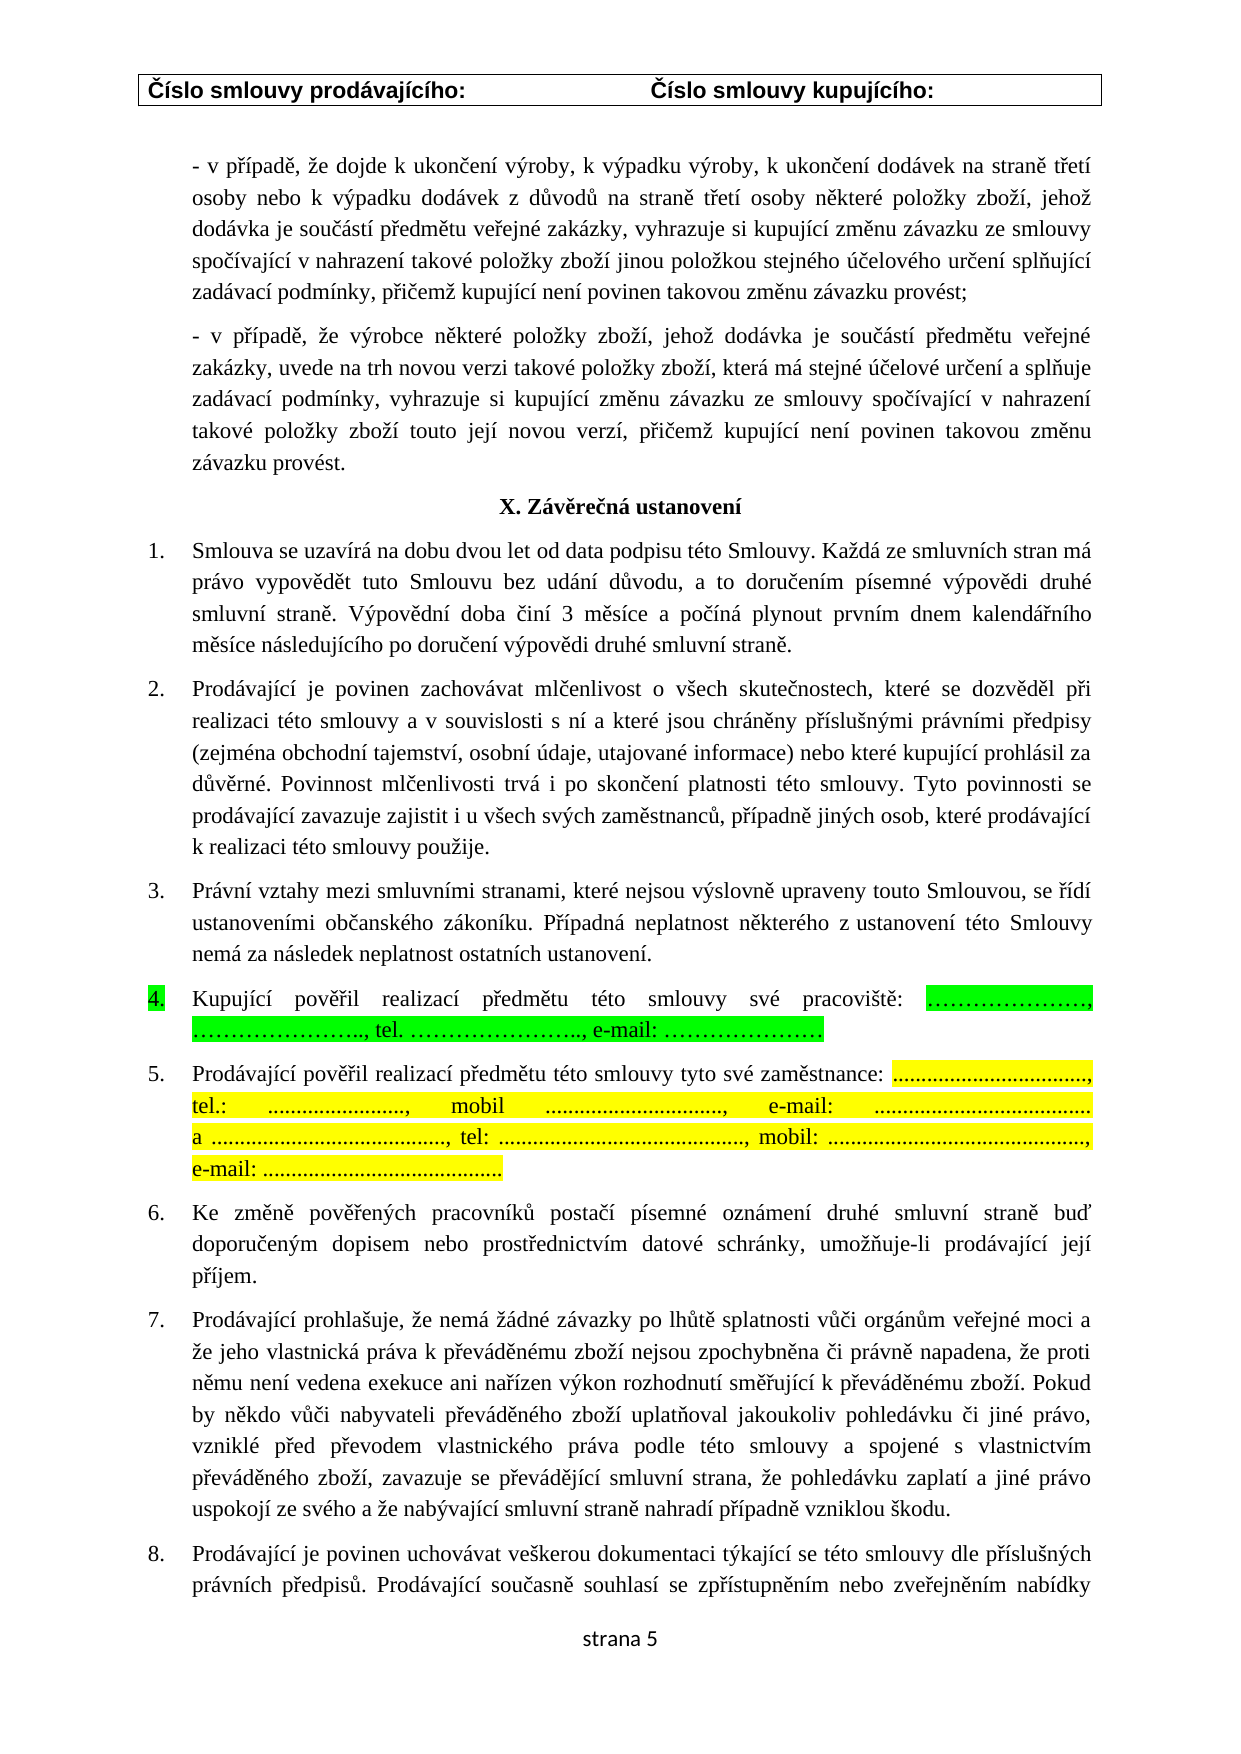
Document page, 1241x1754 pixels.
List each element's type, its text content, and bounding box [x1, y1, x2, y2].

list - v případě, že výrobce některé položky zboží, jehož dodávka je součástí předmětu veřejné zakázky, uvede na trh novou verzi takové položky zboží, která má stejné účelové určení a splňuje zadávací podmínky, vyhrazuje si kupující změnu závazku ze smlouvy spočívající v nahrazení takové položky zboží touto její novou verzí, přičemž kupující není povinen takovou změnu závazku provést. [192, 322, 1093, 475]
list Kupující pověřil realizací předmětu této smlouvy své pracoviště: …………………, ………………….., tel. ………………….., e-mail: ………………… [148, 984, 1093, 1042]
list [148, 1539, 1093, 1597]
list Prodávající prohlašuje, že nemá žádné závazky po lhůtě splatnosti vůči orgánům veřejné moci a že jeho vlastnická práva k převáděnému zboží nejsou zpochybněna či právně napadena, že proti němu není vedena exekuce ani nařízen výkon rozhodnutí směřující k převáděnému zboží. Pokud by někdo vůči nabyvateli převáděného zboží uplatňoval jakoukoliv pohledávku či jiné právo, vzniklé před převodem vlastnického práva podle této smlouvy a spojené s vlastnictvím převáděného zboží, zavazuje se převádějící smluvní strana, že pohledávku zaplatí a jiné právo uspokojí ze svého a že nabývající smluvní straně nahradí případně vzniklou škodu. [148, 1306, 1093, 1522]
list Smlouva se uzavírá na dobu dvou let od data podpisu této Smlouvy. Každá ze smluvních stran má právo vypovědět tuto Smlouvu bez udání důvodu, a to doručením písemné výpovědi druhé smluvní straně. Výpovědní doba činí 3 měsíce a počíná plynout prvním dnem kalendářního měsíce následujícího po doručení výpovědi druhé smluvní straně. [148, 537, 1093, 658]
list Ke změně pověřených pracovníků postačí písemné oznámení druhé smluvní straně buď doporučeným dopisem nebo prostřednictvím datové schránky, umožňuje-li prodávající její příjem. [148, 1199, 1093, 1288]
list Prodávající je povinen zachovávat mlčenlivost o všech skutečnostech, které se dozvěděl při realizaci této smlouvy a v souvislosti s ní a které jsou chráněny příslušnými právními předpisy (zejména obchodní tajemství, osobní údaje, utajované informace) nebo které kupující prohlásil za důvěrné. Povinnost mlčenlivosti trvá i po skončení platnosti této smlouvy. Tyto povinnosti se prodávající zavazuje zajistit i u všech svých zaměstnanců, případně jiných osob, které prodávající k realizaci této smlouvy použije. [148, 676, 1093, 860]
list Prodávající pověřil realizací předmětu této smlouvy tyto své zaměstnance: .................................., tel.: ........................, mobil ..............................., e-mail: ...................................... a ........................................., tel: ..........................................., mobil: ............................................., e-mail: .......................................... [148, 1060, 1093, 1181]
text - v případě, že dojde k ukončení výroby, k výpadku výroby, k ukončení dodávek na straně třetí osoby nebo k výpadku dodávek z důvodů na straně třetí osoby některé položky zboží, jehož dodávka je součástí předmětu veřejné zakázky, vyhrazuje si kupující změnu závazku ze smlouvy spočívající v nahrazení takové položky zboží jinou položkou stejného účelového určení splňující zadávací podmínky, přičemž kupující není povinen takovou změnu závazku provést; [148, 152, 1093, 305]
text X. Závěrečná ustanovení [148, 493, 1093, 519]
list Právní vztahy mezi smluvními stranami, které nejsou výslovně upraveny touto Smlouvou, se řídí ustanoveními občanského zákoníku. Případná neplatnost některého z ustanovení této Smlouvy nemá za následek neplatnost ostatních ustanovení. [148, 877, 1093, 967]
